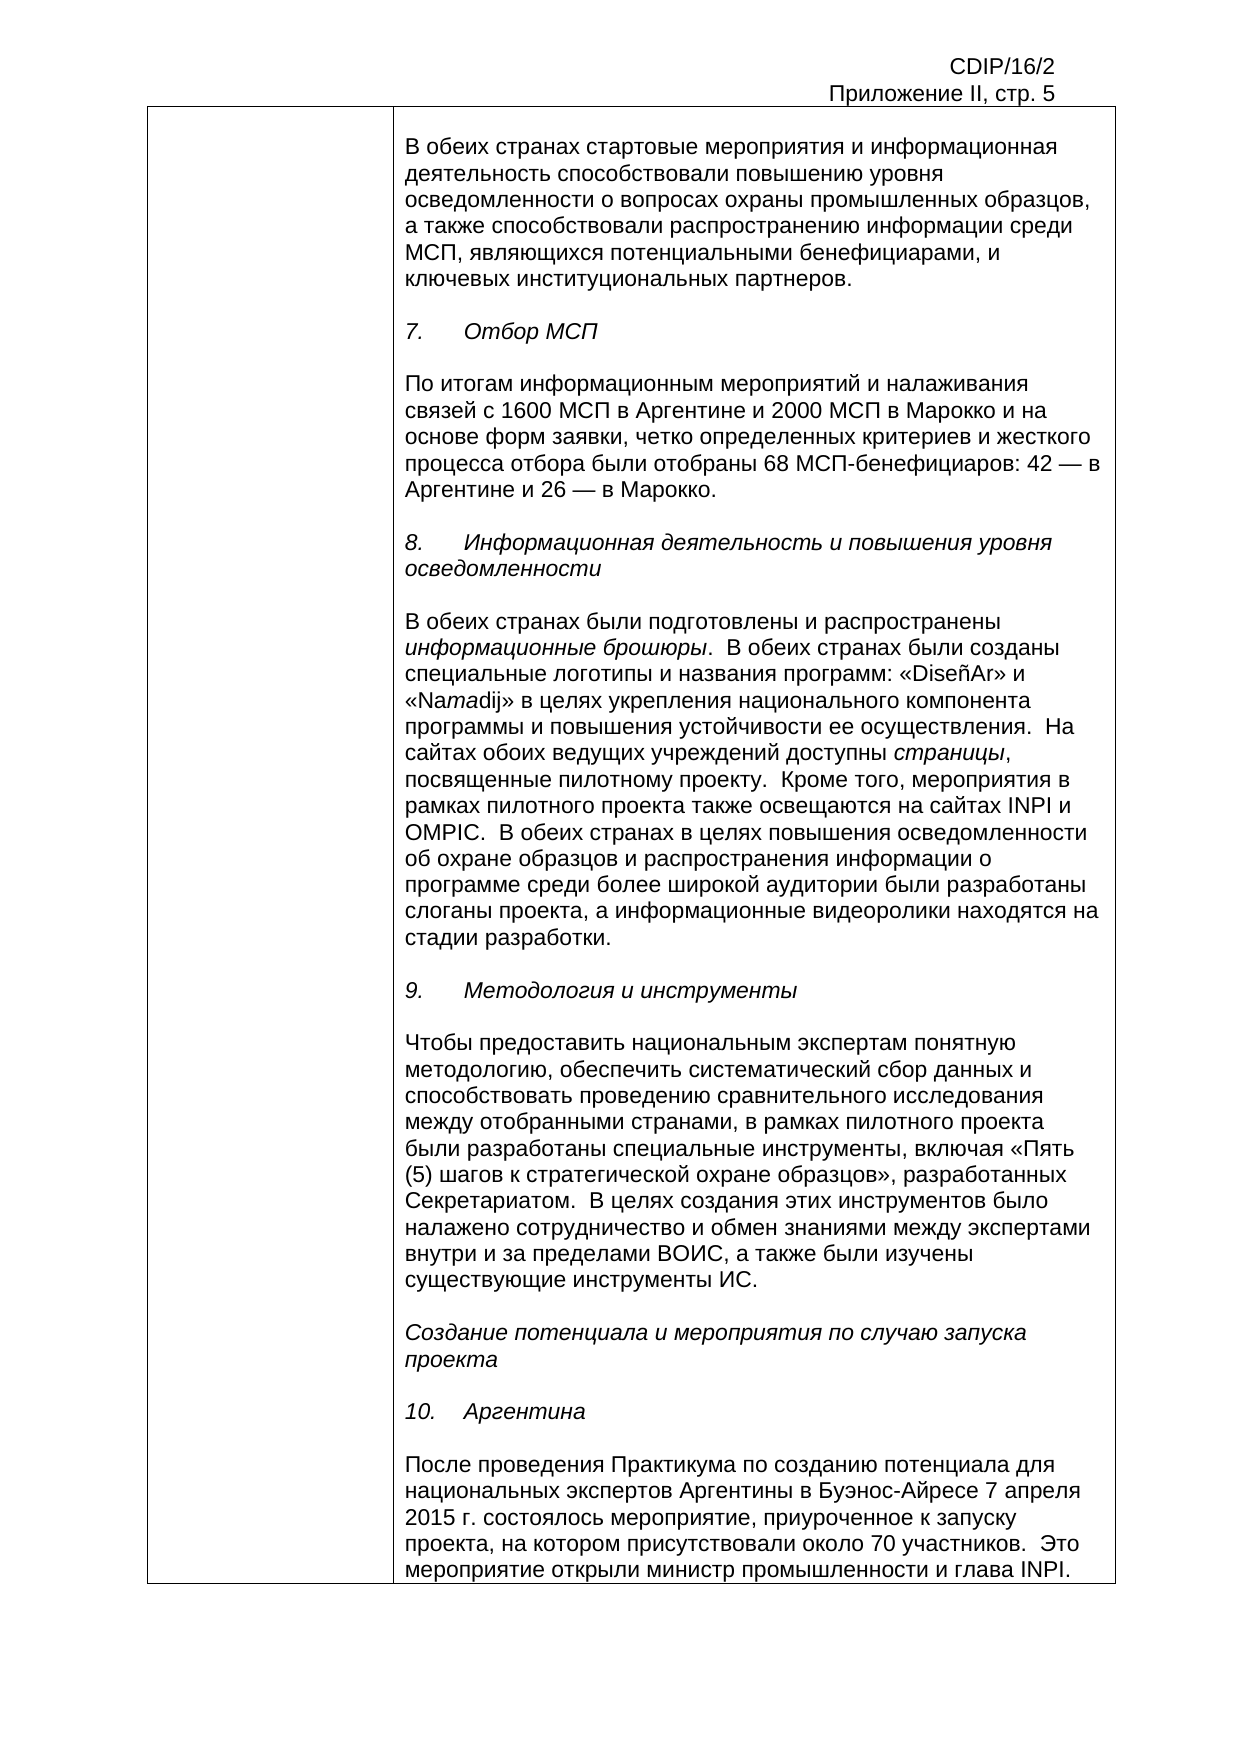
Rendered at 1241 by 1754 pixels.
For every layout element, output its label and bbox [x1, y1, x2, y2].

table_cell [148, 107, 393, 1583]
table_cell [394, 107, 1115, 1583]
